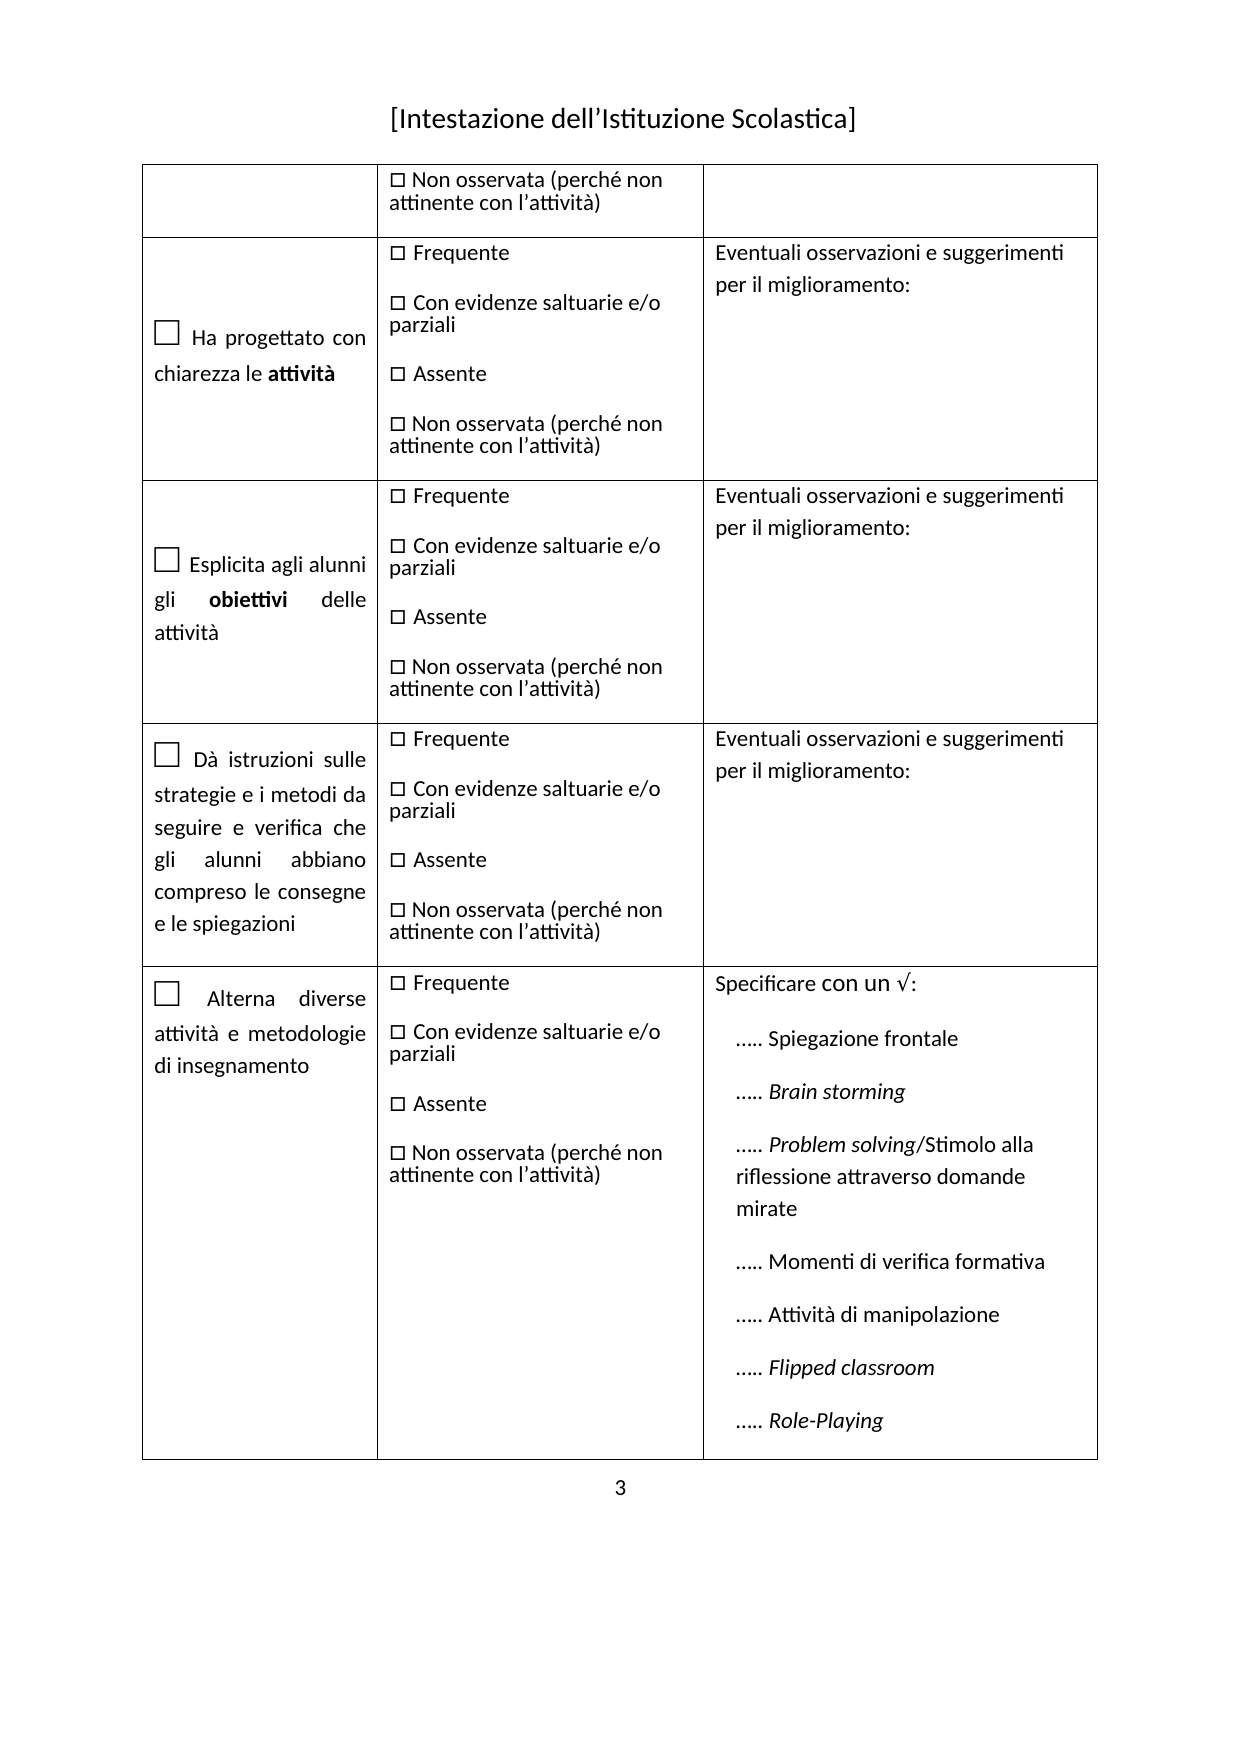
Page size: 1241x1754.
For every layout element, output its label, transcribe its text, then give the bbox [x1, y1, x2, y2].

table_cell □ Ha progettato con chiarezza le attività [143, 238, 377, 480]
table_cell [378, 165, 703, 237]
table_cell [704, 165, 1097, 237]
table_cell □ Esplicita agli alunni gli obiettivi delle attività [143, 481, 377, 723]
table_cell Eventuali osservazioni e suggerimenti per il miglioramento: [704, 238, 1097, 480]
table_cell Eventuali osservazioni e suggerimenti per il miglioramento: [704, 724, 1097, 966]
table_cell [143, 165, 377, 237]
table_cell □ Frequente □ Con evidenze saltuarie e/o parziali □ Assente □ Non osservata (perché non attinente con l’attività) [378, 724, 703, 966]
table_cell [704, 967, 1097, 1459]
table_cell □ Dà istruzioni sulle strategie e i metodi da seguire e verifica che gli alunni abbiano compreso le consegne e le spiegazioni [143, 724, 377, 966]
table_cell Eventuali osservazioni e suggerimenti per il miglioramento: [704, 481, 1097, 723]
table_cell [378, 967, 703, 1459]
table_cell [143, 967, 377, 1459]
table_cell □ Frequente □ Con evidenze saltuarie e/o parziali □ Assente □ Non osservata (perché non attinente con l’attività) [378, 481, 703, 723]
table_cell □ Frequente □ Con evidenze saltuarie e/o parziali □ Assente □ Non osservata (perché non attinente con l’attività) [378, 238, 703, 480]
